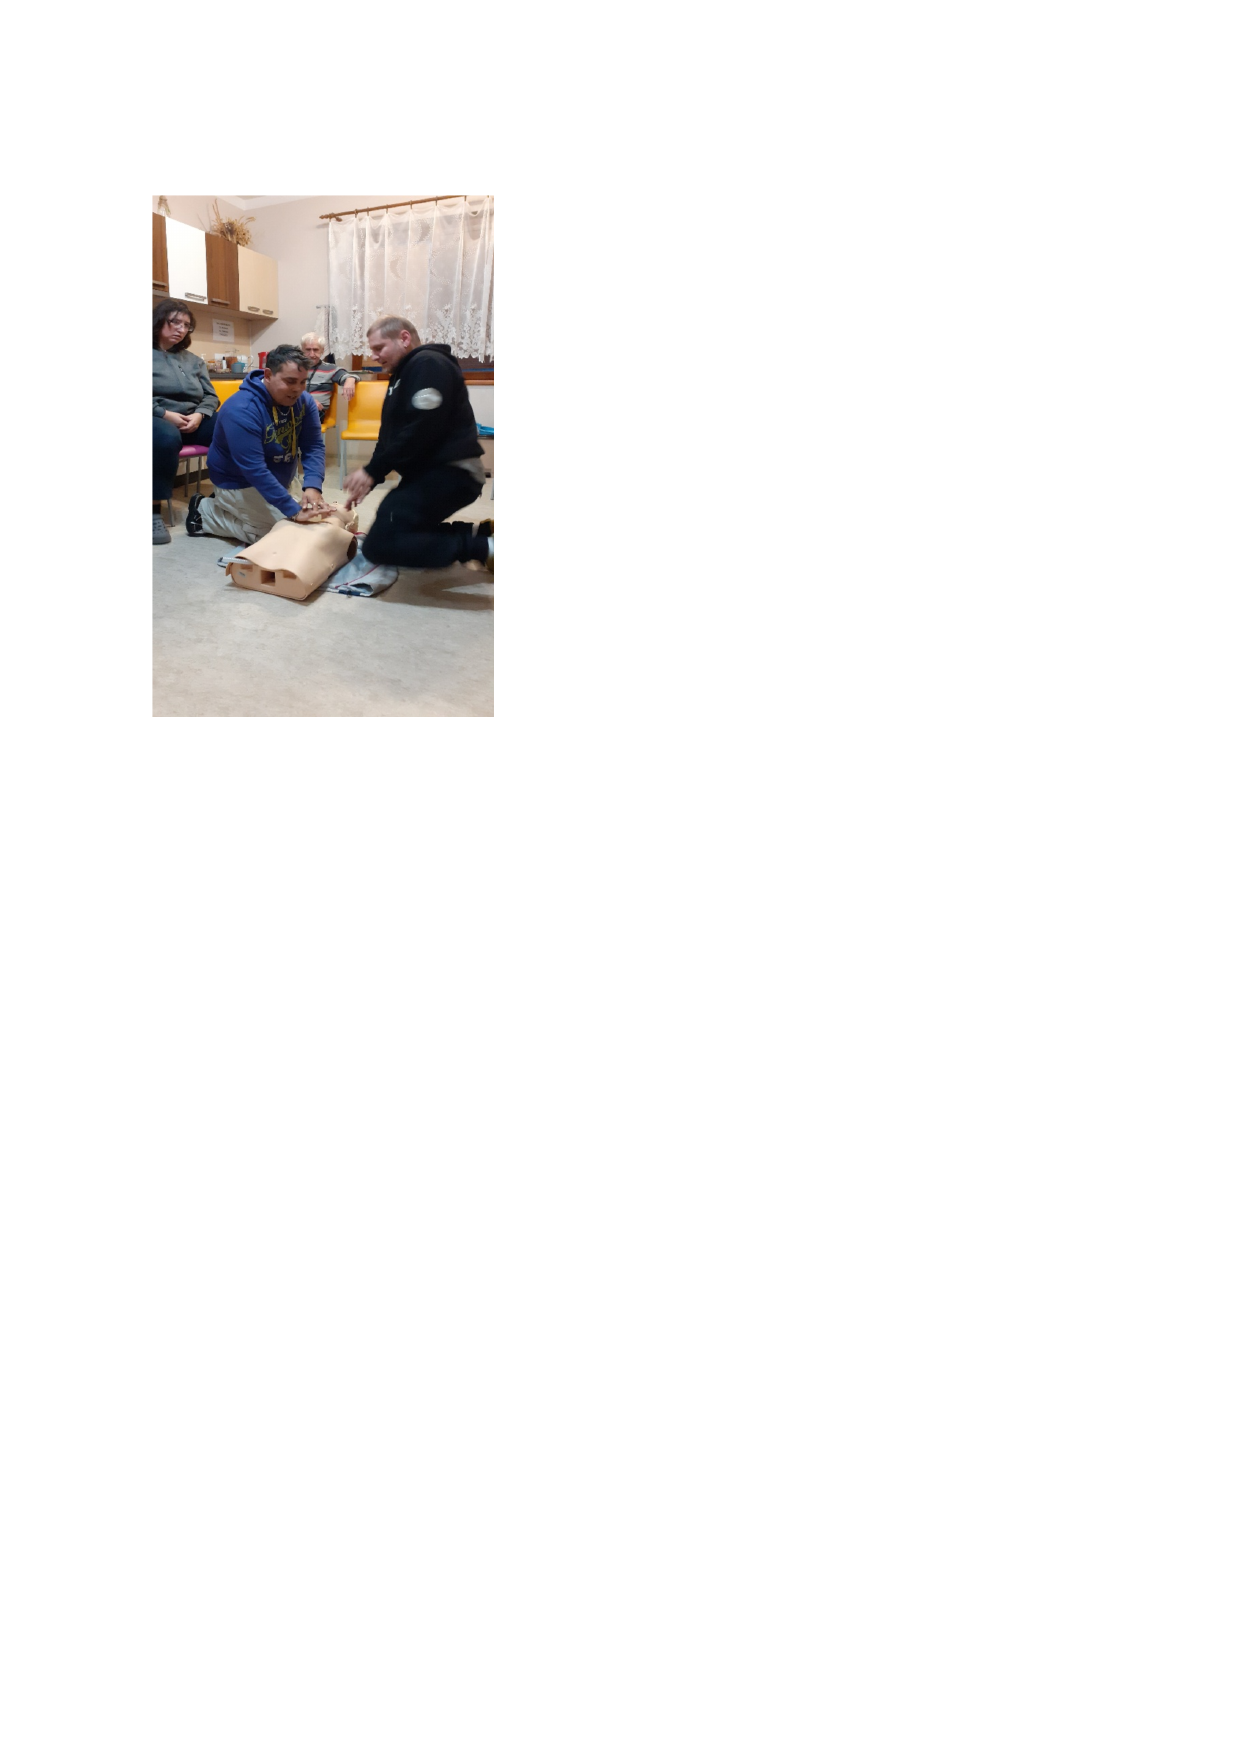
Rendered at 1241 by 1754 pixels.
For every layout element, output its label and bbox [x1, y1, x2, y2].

picture [153, 196, 494, 717]
